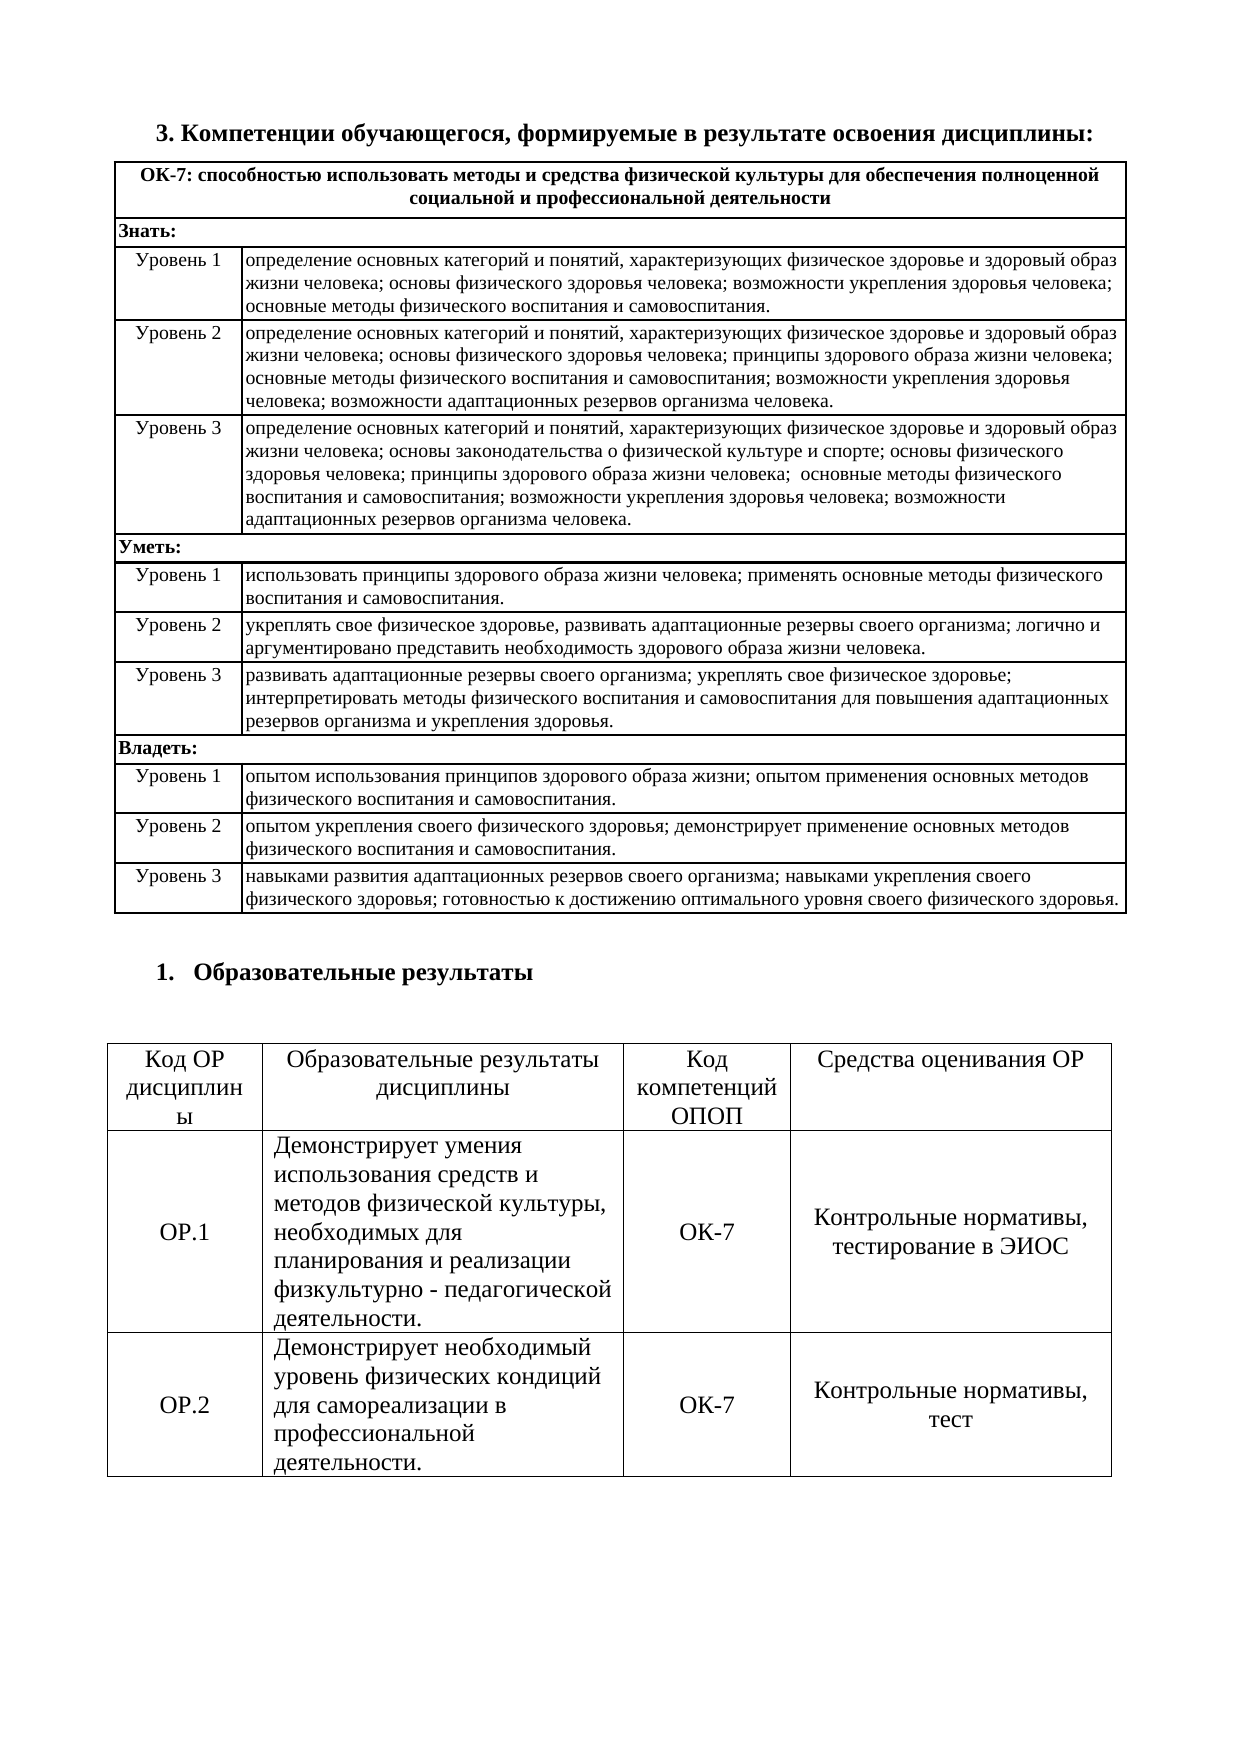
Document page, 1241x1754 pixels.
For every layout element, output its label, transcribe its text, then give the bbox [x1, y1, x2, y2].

table_cell развивать адаптационные резервы своего организма; укреплять свое физическое здоровье; интерпретировать методы физического воспитания и самовоспитания для повышения адаптационных резервов организма и укрепления здоровья. [243, 663, 1125, 733]
table_cell Уметь: [116, 535, 1125, 561]
table_cell Контрольные нормативы, тестирование в ЭИОС [791, 1131, 1111, 1332]
table_cell Знать: [116, 219, 1125, 246]
table_cell Контрольные нормативы, тест [791, 1333, 1111, 1476]
table_header ОК-7: способностью использовать методы и средства физической культуры для обеспечения полноценной социальной и профессиональной деятельности [116, 163, 1125, 217]
table_cell укреплять свое физическое здоровье, развивать адаптационные резервы своего организма; логично и аргументировано представить необходимость здорового образа жизни человека. [243, 613, 1125, 661]
table_cell Демонстрирует необходимый уровень физических кондиций для самореализации в профессиональной деятельности. [263, 1333, 623, 1476]
table_cell Уровень 3 [116, 663, 241, 733]
table_cell определение основных категорий и понятий, характеризующих физическое здоровье и здоровый образ жизни человека; основы физического здоровья человека; возможности укрепления здоровья человека; основные методы физического воспитания и самовоспитания. [243, 248, 1125, 318]
table_cell ОК-7 [624, 1131, 790, 1332]
table_cell Уровень 1 [116, 248, 241, 318]
table_cell ОР.2 [108, 1333, 262, 1476]
list Образовательные результаты [156, 957, 1122, 986]
table_cell Уровень 2 [116, 613, 241, 661]
table_cell Уровень 1 [116, 564, 241, 611]
table_header Образовательные результаты дисциплины [263, 1044, 623, 1130]
table_cell опытом использования принципов здорового образа жизни; опытом применения основных методов физического воспитания и самовоспитания. [243, 765, 1125, 812]
table_cell определение основных категорий и понятий, характеризующих физическое здоровье и здоровый образ жизни человека; основы законодательства о физической культуре и спорте; основы физического здоровья человека; принципы здорового образа жизни человека; основные методы физического воспитания и самовоспитания; возможности укрепления здоровья человека; возможности адаптационных резервов организма человека. [243, 416, 1125, 532]
table_cell ОК-7 [624, 1333, 790, 1476]
table_cell Владеть: [116, 736, 1125, 762]
table_cell Уровень 3 [116, 864, 241, 912]
table_cell навыками развития адаптационных резервов своего организма; навыками укрепления своего физического здоровья; готовностью к достижению оптимального уровня своего физического здоровья. [243, 864, 1125, 912]
table_header Средства оценивания ОР [791, 1044, 1111, 1130]
table_header Код компетенций ОПОП [624, 1044, 790, 1130]
table_header Код ОР дисциплины [108, 1044, 262, 1130]
table_cell определение основных категорий и понятий, характеризующих физическое здоровье и здоровый образ жизни человека; основы физического здоровья человека; принципы здорового образа жизни человека; основные методы физического воспитания и самовоспитания; возможности укрепления здоровья человека; возможности адаптационных резервов организма человека. [243, 321, 1125, 414]
table_cell Уровень 1 [116, 765, 241, 812]
table_cell использовать принципы здорового образа жизни человека; применять основные методы физического воспитания и самовоспитания. [243, 564, 1125, 611]
table_cell Уровень 2 [116, 814, 241, 862]
text 3. Компетенции обучающегося, формируемые в результате освоения дисциплины: [156, 118, 1122, 147]
table_cell ОР.1 [108, 1131, 262, 1332]
table_cell опытом укрепления своего физического здоровья; демонстрирует применение основных методов физического воспитания и самовоспитания. [243, 814, 1125, 862]
table_cell Уровень 3 [116, 416, 241, 532]
table_cell Демонстрирует умения использования средств и методов физической культуры, необходимых для планирования и реализации физкультурно - педагогической деятельности. [263, 1131, 623, 1332]
table_cell Уровень 2 [116, 321, 241, 414]
